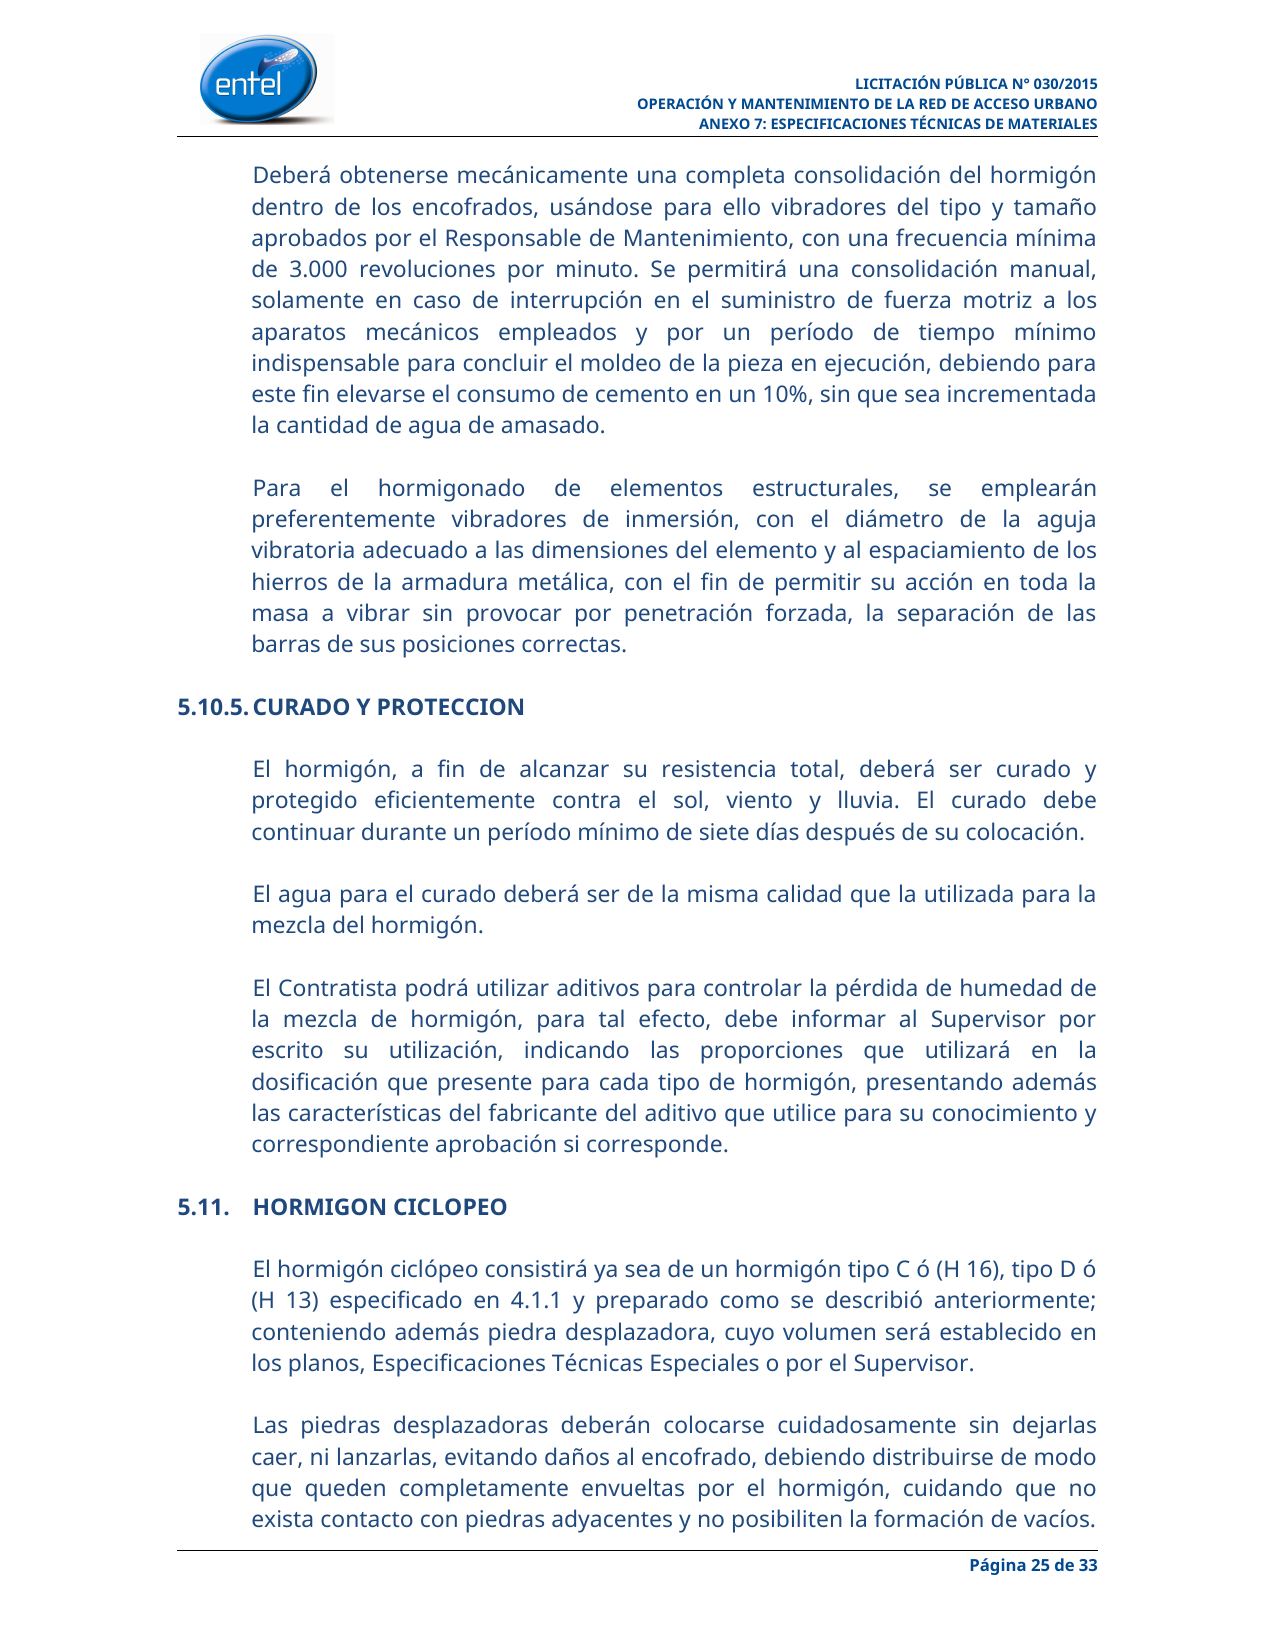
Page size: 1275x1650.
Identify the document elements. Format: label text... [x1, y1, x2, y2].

text El hormigón ciclópeo consistirá ya sea de un hormigón tipo C ó (H 16), tipo D ó (H 13) especificado en 4.1.1 y preparado como se describió anteriormente; conteniendo además piedra desplazadora, cuyo volumen será establecido en los planos, Especificaciones Técnicas Especiales o por el Supervisor. [251, 1253, 1098, 1378]
text El Contratista podrá utilizar aditivos para controlar la pérdida de humedad de la mezcla de hormigón, para tal efecto, debe informar al Supervisor por escrito su utilización, indicando las proporciones que utilizará en la dosificación que presente para cada tipo de hormigón, presentando además las características del fabricante del aditivo que utilice para su conocimiento y correspondiente aprobación si corresponde. [251, 972, 1098, 1159]
text El agua para el curado deberá ser de la misma calidad que la utilizada para la mezcla del hormigón. [251, 878, 1098, 941]
list HORMIGON CICLOPEO [177, 1191, 1098, 1222]
text El hormigón, a fin de alcanzar su resistencia total, deberá ser curado y protegido eficientemente contra el sol, viento y lluvia. El curado debe continuar durante un período mínimo de siete días después de su colocación. [251, 753, 1098, 847]
picture [199, 33, 335, 125]
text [251, 1409, 1098, 1534]
text Deberá obtenerse mecánicamente una completa consolidación del hormigón dentro de los encofrados, usándose para ello vibradores del tipo y tamaño aprobados por el Responsable de Mantenimiento, con una frecuencia mínima de 3.000 revoluciones por minuto. Se permitirá una consolidación manual, solamente en caso de interrupción en el suministro de fuerza motriz a los aparatos mecánicos empleados y por un período de tiempo mínimo indispensable para concluir el moldeo de la pieza en ejecución, debiendo para este fin elevarse el consumo de cemento en un 10%, sin que sea incrementada la cantidad de agua de amasado. [251, 159, 1098, 441]
text Para el hormigonado de elementos estructurales, se emplearán preferentemente vibradores de inmersión, con el diámetro de la aguja vibratoria adecuado a las dimensiones del elemento y al espaciamiento de los hierros de la armadura metálica, con el fin de permitir su acción en toda la masa a vibrar sin provocar por penetración forzada, la separación de las barras de sus posiciones correctas. [251, 472, 1098, 659]
list CURADO Y PROTECCION [177, 691, 1098, 722]
